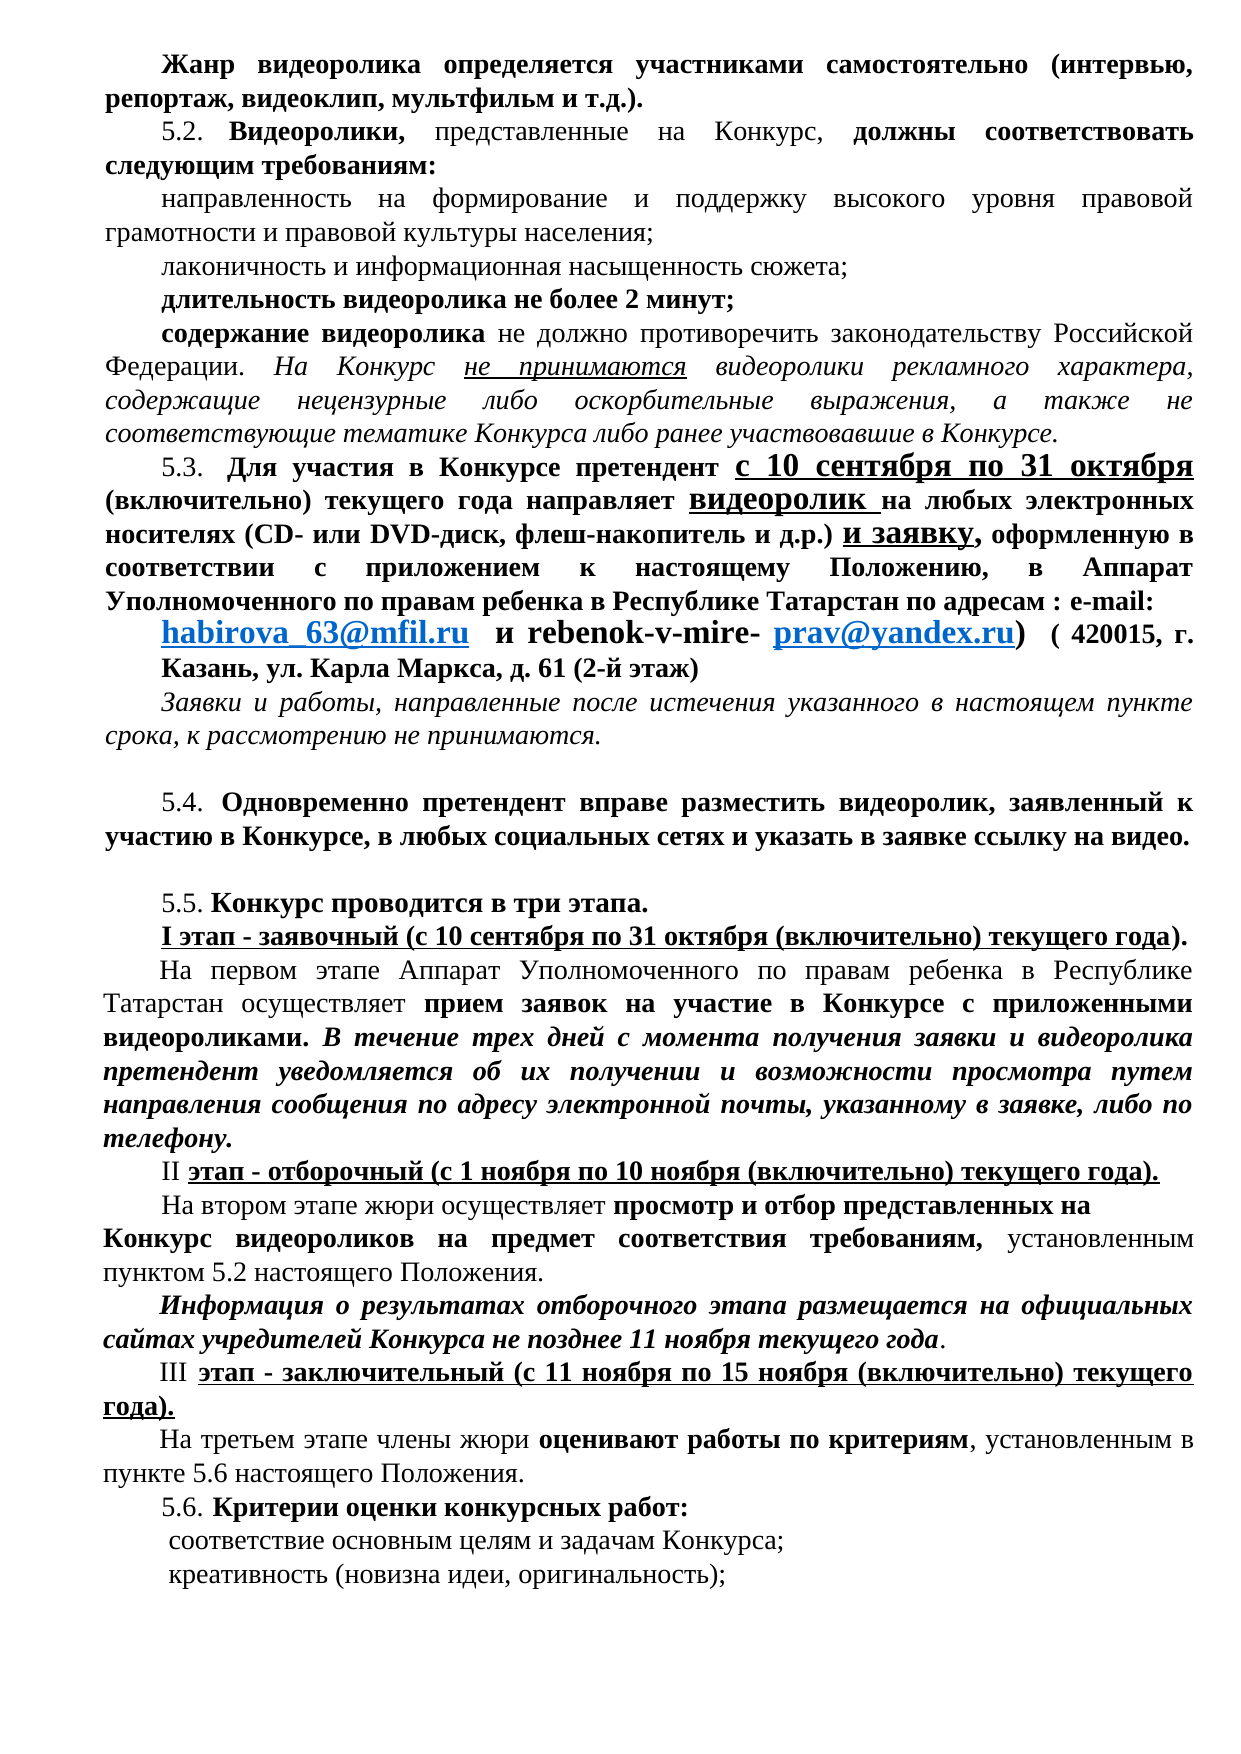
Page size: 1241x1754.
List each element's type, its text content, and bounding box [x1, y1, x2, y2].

text направленность на формирование и поддержку высокого уровня правовой грамотности и правовой культуры населения; [105, 181, 1194, 248]
list этап - заключительный (с 11 ноября по 15 ноября (включительно) текущего года). [103, 1355, 1194, 1422]
text I этап - заявочный (с 10 сентября по 31 октября (включительно) текущего года). [105, 919, 1196, 953]
text Информация о результатах отборочного этапа размещается на официальных сайтах учредителей Конкурса не позднее 11 ноября текущего года. [103, 1288, 1194, 1355]
text Жанр видеоролика определяется участниками самостоятельно (интервью, репортаж, видеоклип, мультфильм и т.д.). [105, 47, 1194, 114]
text На третьем этапе члены жюри оценивают работы по критериям, установленным в пункте 5.6 настоящего Положения. [103, 1422, 1194, 1489]
list Для участия в Конкурсе претендент с 10 сентября по 31 октября (включительно) текущего года направляет видеоролик на любых электронных носителях (CD- или DVD-диск, флеш-накопитель и д.р.) и заявку, оформленную в соответствии с приложением к настоящему Положению, в Аппарат Уполномоченного по правам ребенка в Республике Татарстан по адресам : e-mail: [105, 449, 1194, 617]
text Заявки и работы, направленные после истечения указанного в настоящем пункте срока, к рассмотрению не принимаются. [105, 684, 1194, 751]
text длительность видеоролика не более 2 минут; [105, 282, 1196, 315]
text соответствие основным целям и задачам Конкурса; [161, 1523, 971, 1556]
text креативность (новизна идеи, оригинальность); [161, 1556, 971, 1590]
list Одновременно претендент вправе разместить видеоролик, заявленный к участию в Конкурсе, в любых социальных сетях и указать в заявке ссылку на видео. [105, 785, 1194, 852]
list Конкурс проводится в три этапа. [105, 886, 1196, 919]
text habirova_63@mfil.ru и rebenok-v-mire- prav@yandex.ru) ( 420015, г. Казань, ул. Карла Маркса, д. 61 (2-й этаж) [161, 617, 1194, 684]
list Критерии оценки конкурсных работ: [161, 1489, 971, 1523]
text содержание видеоролика не должно противоречить законодательству Российской Федерации. На Конкурс не принимаются видеоролики рекламного характера, содержащие нецензурные либо оскорбительные выражения, а также не соответствующие тематике Конкурса либо ранее участвовавшие в Конкурсе. [105, 315, 1194, 449]
list этап - отборочный (с 1 ноября по 10 ноября (включительно) текущего года). На втором этапе жюри осуществляет просмотр и отбор представленных на [161, 1154, 1194, 1221]
text лаконичность и информационная насыщенность сюжета; [105, 248, 1196, 282]
list Видеоролики, представленные на Конкурс, должны соответствовать следующим требованиям: [105, 114, 1194, 181]
text Конкурс видеороликов на предмет соответствия требованиям, установленным пунктом 5.2 настоящего Положения. [103, 1221, 1194, 1288]
text На первом этапе Аппарат Уполномоченного по правам ребенка в Республике Татарстан осуществляет прием заявок на участие в Конкурсе с приложенными видеороликами. В течение трех дней с момента получения заявки и видеоролика претендент уведомляется об их получении и возможности просмотра путем направления сообщения по адресу электронной почты, указанному в заявке, либо по телефону. [103, 953, 1194, 1154]
